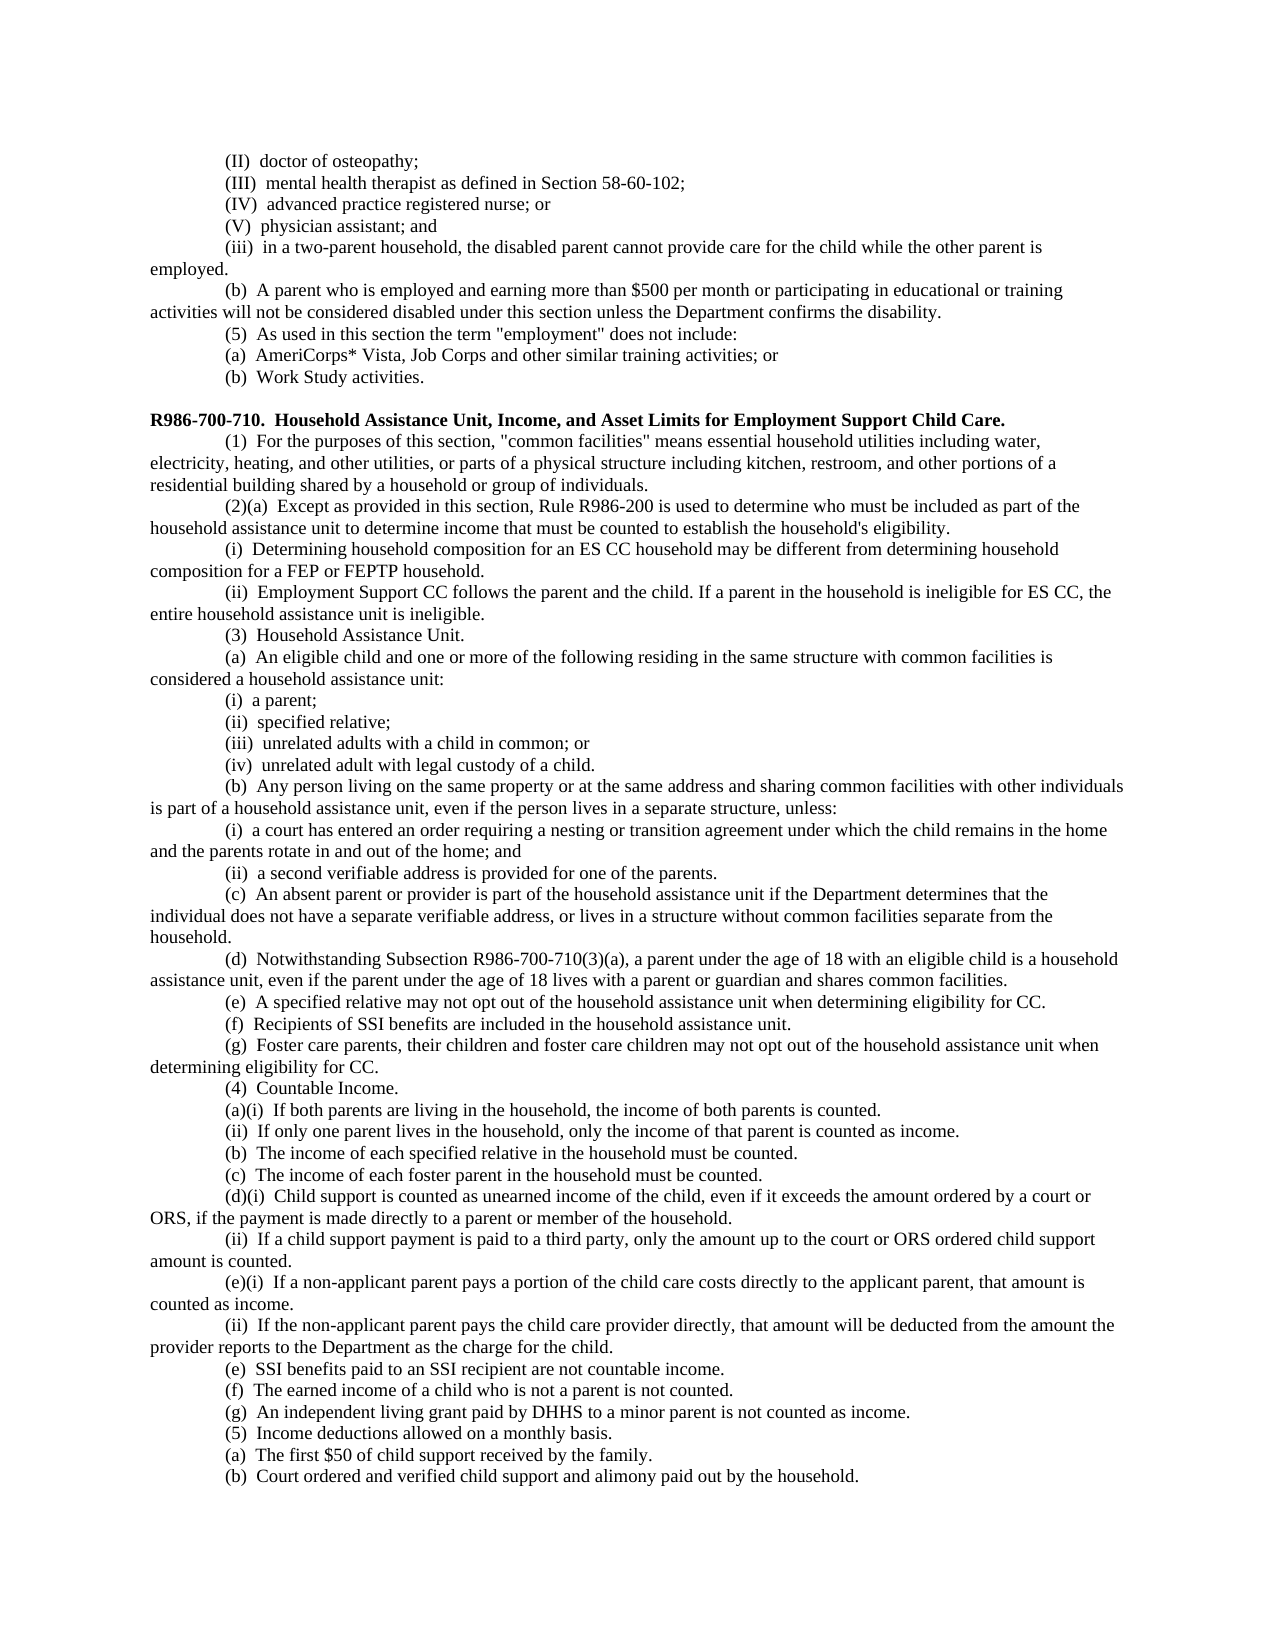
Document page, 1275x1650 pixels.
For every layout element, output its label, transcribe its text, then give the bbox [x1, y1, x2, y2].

text (5) As used in this section the term "employment" does not include: [150, 322, 1125, 344]
text (a) The first $50 of child support received by the family. [150, 1444, 1125, 1465]
text (5) Income deductions allowed on a monthly basis. [150, 1422, 1125, 1444]
text (a)(i) If both parents are living in the household, the income of both parents is counted. [150, 1099, 1125, 1120]
text (f) Recipients of SSI benefits are included in the household assistance unit. [150, 1012, 1125, 1034]
text (ii) specified relative; [150, 711, 1125, 732]
text (iii) in a two-parent household, the disabled parent cannot provide care for the child while the other parent is employed. [150, 236, 1125, 279]
text (ii) Employment Support CC follows the parent and the child. If a parent in the household is ineligible for ES CC, the entire household assistance unit is ineligible. [150, 581, 1125, 624]
text (b) The income of each specified relative in the household must be counted. [150, 1142, 1125, 1163]
text (i) Determining household composition for an ES CC household may be different from determining household composition for a FEP or FEPTP household. [150, 538, 1125, 581]
text (a) An eligible child and one or more of the following residing in the same structure with common facilities is considered a household assistance unit: [150, 646, 1125, 689]
text (II) doctor of osteopathy; [150, 150, 1125, 172]
text (g) An independent living grant paid by DHHS to a minor parent is not counted as income. [150, 1401, 1125, 1422]
text (3) Household Assistance Unit. [150, 624, 1125, 646]
text (iii) unrelated adults with a child in common; or [150, 732, 1125, 754]
text (4) Countable Income. [150, 1077, 1125, 1099]
text (d)(i) Child support is counted as unearned income of the child, even if it exceeds the amount ordered by a court or ORS, if the payment is made directly to a parent or member of the household. [150, 1185, 1125, 1228]
text (IV) advanced practice registered nurse; or [150, 193, 1125, 215]
text (c) An absent parent or provider is part of the household assistance unit if the Department determines that the individual does not have a separate verifiable address, or lives in a structure without common facilities separate from the household. [150, 883, 1125, 948]
text (e) SSI benefits paid to an SSI recipient are not countable income. [150, 1357, 1125, 1379]
text (b) Work Study activities. [150, 366, 1125, 387]
text (1) For the purposes of this section, "common facilities" means essential household utilities including water, electricity, heating, and other utilities, or parts of a physical structure including kitchen, restroom, and other portions of a residential building shared by a household or group of individuals. [150, 430, 1125, 495]
text (b) Court ordered and verified child support and alimony paid out by the household. [150, 1465, 1125, 1487]
text (i) a parent; [150, 689, 1125, 711]
text (f) The earned income of a child who is not a parent is not counted. [150, 1379, 1125, 1401]
text (III) mental health therapist as defined in Section 58-60-102; [150, 172, 1125, 193]
text (c) The income of each foster parent in the household must be counted. [150, 1163, 1125, 1185]
text (ii) If the non-applicant parent pays the child care provider directly, that amount will be deducted from the amount the provider reports to the Department as the charge for the child. [150, 1314, 1125, 1357]
text (b) Any person living on the same property or at the same address and sharing common facilities with other individuals is part of a household assistance unit, even if the person lives in a separate structure, unless: [150, 775, 1125, 818]
text (ii) If only one parent lives in the household, only the income of that parent is counted as income. [150, 1120, 1125, 1142]
text (d) Notwithstanding Subsection R986-700-710(3)(a), a parent under the age of 18 with an eligible child is a household assistance unit, even if the parent under the age of 18 lives with a parent or guardian and shares common facilities. [150, 948, 1125, 991]
text (e)(i) If a non-applicant parent pays a portion of the child care costs directly to the applicant parent, that amount is counted as income. [150, 1271, 1125, 1314]
text R986-700-710. Household Assistance Unit, Income, and Asset Limits for Employment Support Child Care. [150, 409, 1125, 430]
text (e) A specified relative may not opt out of the household assistance unit when determining eligibility for CC. [150, 991, 1125, 1012]
text (V) physician assistant; and [150, 215, 1125, 236]
text (a) AmeriCorps* Vista, Job Corps and other similar training activities; or [150, 344, 1125, 366]
text (2)(a) Except as provided in this section, Rule R986-200 is used to determine who must be included as part of the household assistance unit to determine income that must be counted to establish the household's eligibility. [150, 495, 1125, 538]
text (ii) a second verifiable address is provided for one of the parents. [150, 862, 1125, 883]
text (ii) If a child support payment is paid to a third party, only the amount up to the court or ORS ordered child support amount is counted. [150, 1228, 1125, 1271]
text (iv) unrelated adult with legal custody of a child. [150, 754, 1125, 775]
text (b) A parent who is employed and earning more than $500 per month or participating in educational or training activities will not be considered disabled under this section unless the Department confirms the disability. [150, 279, 1125, 322]
text (i) a court has entered an order requiring a nesting or transition agreement under which the child remains in the home and the parents rotate in and out of the home; and [150, 818, 1125, 862]
text (g) Foster care parents, their children and foster care children may not opt out of the household assistance unit when determining eligibility for CC. [150, 1034, 1125, 1077]
